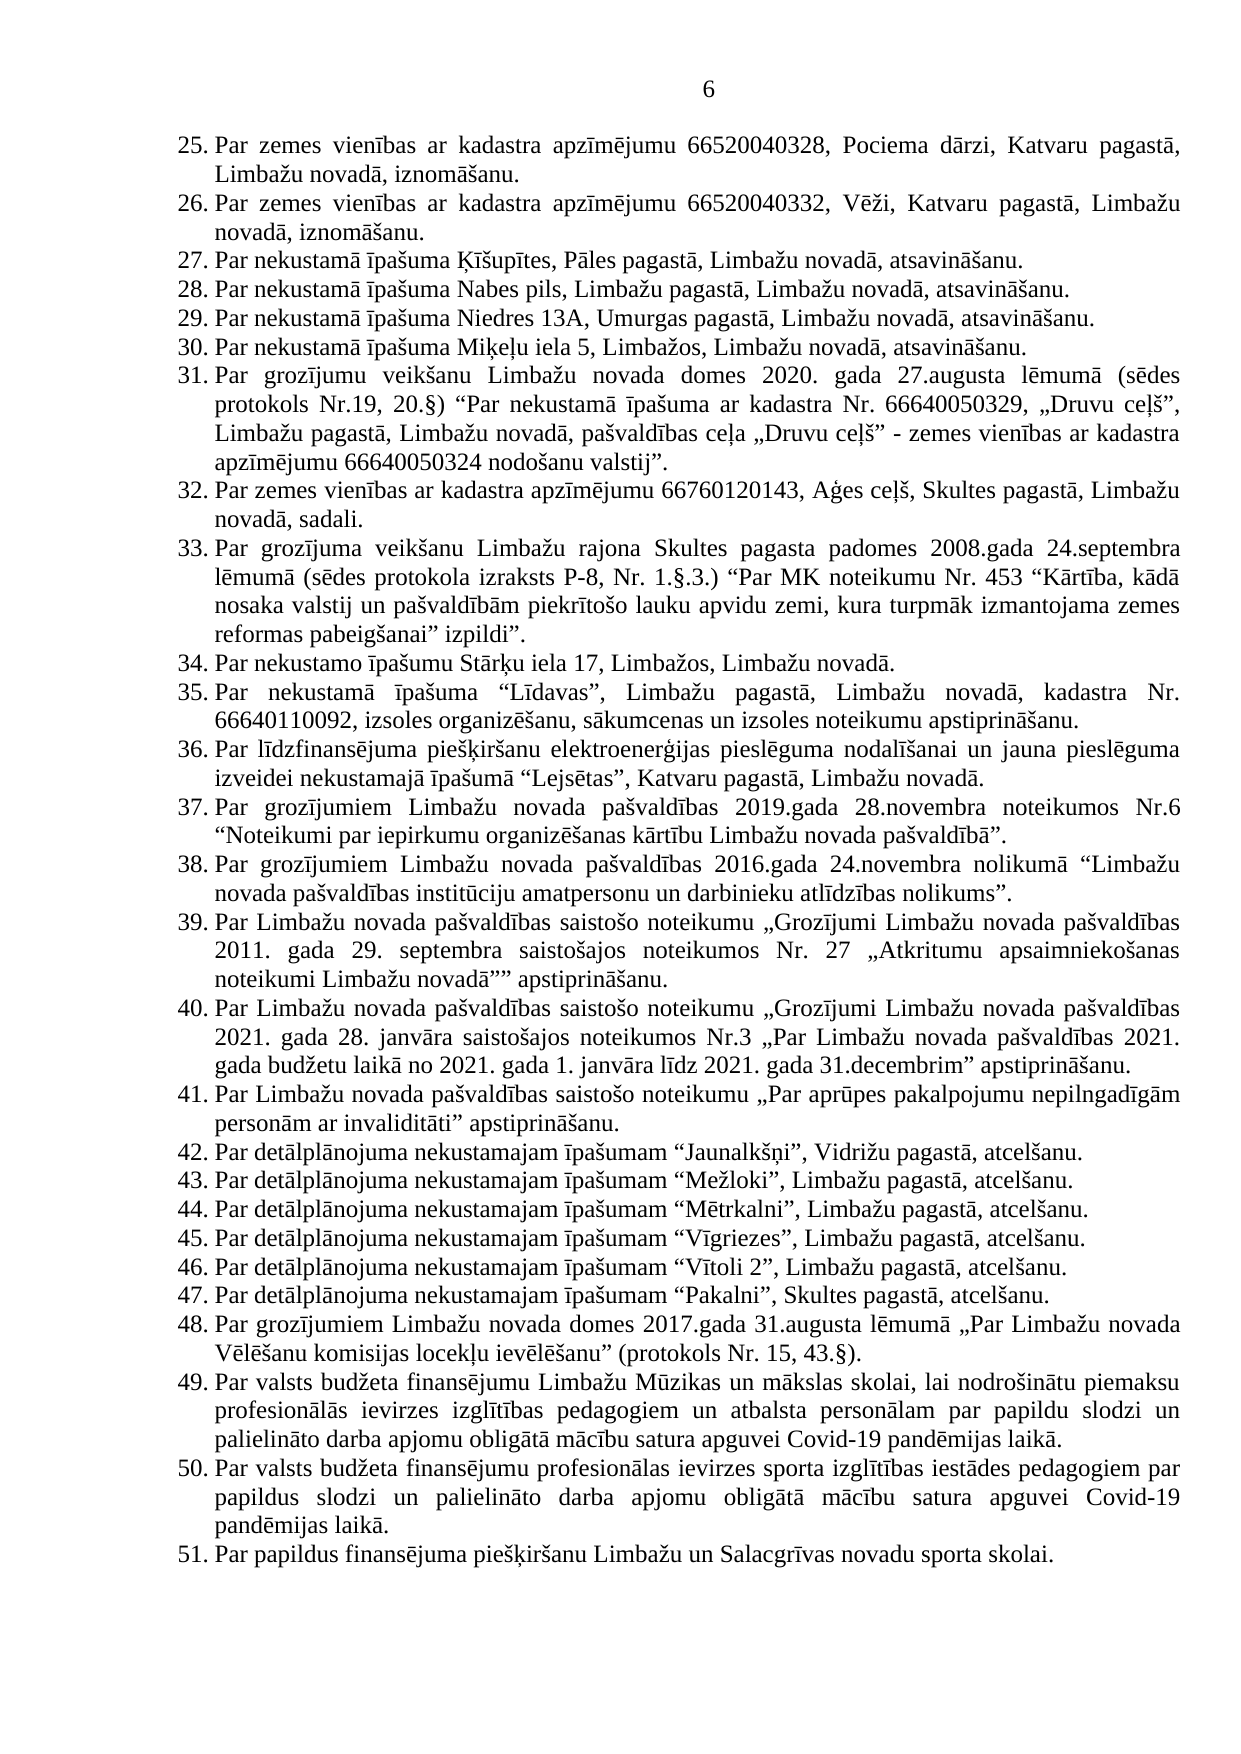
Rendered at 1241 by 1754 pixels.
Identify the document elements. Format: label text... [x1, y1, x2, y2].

list Par Limbažu novada pašvaldības saistošo noteikumu „Grozījumi Limbažu novada pašvaldības 2021. gada 28. janvāra saistošajos noteikumos Nr.3 „Par Limbažu novada pašvaldības 2021. gada budžetu laikā no 2021. gada 1. janvāra līdz 2021. gada 31.decembrim” apstiprināšanu. [177, 993, 1181, 1079]
list Par Limbažu novada pašvaldības saistošo noteikumu „Grozījumi Limbažu novada pašvaldības 2011. gada 29. septembra saistošajos noteikumos Nr. 27 „Atkritumu apsaimniekošanas noteikumi Limbažu novadā”” apstiprināšanu. [177, 907, 1181, 993]
list Par grozījumiem Limbažu novada domes 2017.gada 31.augusta lēmumā „Par Limbažu novada Vēlēšanu komisijas locekļu ievēlēšanu” (protokols Nr. 15, 43.§). [177, 1309, 1181, 1367]
list Par detālplānojuma nekustamajam īpašumam “Vīgriezes”, Limbažu pagastā, atcelšanu. [177, 1223, 1181, 1252]
list Par grozījumu veikšanu Limbažu novada domes 2020. gada 27.augusta lēmumā (sēdes protokols Nr.19, 20.§) “Par nekustamā īpašuma ar kadastra Nr. 66640050329, „Druvu ceļš”, Limbažu pagastā, Limbažu novadā, pašvaldības ceļa „Druvu ceļš” - zemes vienības ar kadastra apzīmējumu 66640050324 nodošanu valstij”. [177, 361, 1181, 476]
list Par zemes vienības ar kadastra apzīmējumu 66520040332, Vēži, Katvaru pagastā, Limbažu novadā, iznomāšanu. [177, 188, 1181, 246]
list Par nekustamā īpašuma “Līdavas”, Limbažu pagastā, Limbažu novadā, kadastra Nr. 66640110092, izsoles organizēšanu, sākumcenas un izsoles noteikumu apstiprināšanu. [177, 677, 1181, 734]
list Par detālplānojuma nekustamajam īpašumam “Jaunalkšņi”, Vidrižu pagastā, atcelšanu. [177, 1137, 1181, 1166]
list Par detālplānojuma nekustamajam īpašumam “Mežloki”, Limbažu pagastā, atcelšanu. [177, 1166, 1181, 1194]
list Par grozījumiem Limbažu novada pašvaldības 2019.gada 28.novembra noteikumos Nr.6 “Noteikumi par iepirkumu organizēšanas kārtību Limbažu novada pašvaldībā”. [177, 792, 1181, 849]
list Par papildus finansējuma piešķiršanu Limbažu un Salacgrīvas novadu sporta skolai. [177, 1539, 1181, 1568]
list Par zemes vienības ar kadastra apzīmējumu 66520040328, Pociema dārzi, Katvaru pagastā, Limbažu novadā, iznomāšanu. [177, 131, 1181, 188]
list Par nekustamā īpašuma Nabes pils, Limbažu pagastā, Limbažu novadā, atsavināšanu. [177, 274, 1181, 303]
list Par valsts budžeta finansējumu Limbažu Mūzikas un mākslas skolai, lai nodrošinātu piemaksu profesionālās ievirzes izglītības pedagogiem un atbalsta personālam par papildu slodzi un palielināto darba apjomu obligātā mācību satura apguvei Covid-19 pandēmijas laikā. [177, 1367, 1181, 1453]
list Par nekustamā īpašuma Miķeļu iela 5, Limbažos, Limbažu novadā, atsavināšanu. [177, 332, 1181, 361]
list Par grozījumiem Limbažu novada pašvaldības 2016.gada 24.novembra nolikumā “Limbažu novada pašvaldības institūciju amatpersonu un darbinieku atlīdzības nolikums”. [177, 849, 1181, 907]
list Par nekustamā īpašuma Ķīšupītes, Pāles pagastā, Limbažu novadā, atsavināšanu. [177, 246, 1181, 274]
list Par grozījuma veikšanu Limbažu rajona Skultes pagasta padomes 2008.gada 24.septembra lēmumā (sēdes protokola izraksts P-8, Nr. 1.§.3.) “Par MK noteikumu Nr. 453 “Kārtība, kādā nosaka valstij un pašvaldībām piekrītošo lauku apvidu zemi, kura turpmāk izmantojama zemes reformas pabeigšanai” izpildi”. [177, 533, 1181, 648]
list Par līdzfinansējuma piešķiršanu elektroenerģijas pieslēguma nodalīšanai un jauna pieslēguma izveidei nekustamajā īpašumā “Lejsētas”, Katvaru pagastā, Limbažu novadā. [177, 734, 1181, 792]
list Par nekustamo īpašumu Stārķu iela 17, Limbažos, Limbažu novadā. [177, 648, 1181, 677]
list Par detālplānojuma nekustamajam īpašumam “Vītoli 2”, Limbažu pagastā, atcelšanu. [177, 1252, 1181, 1281]
list Par Limbažu novada pašvaldības saistošo noteikumu „Par aprūpes pakalpojumu nepilngadīgām personām ar invaliditāti” apstiprināšanu. [177, 1079, 1181, 1137]
list Par valsts budžeta finansējumu profesionālas ievirzes sporta izglītības iestādes pedagogiem par papildus slodzi un palielināto darba apjomu obligātā mācību satura apguvei Covid-19 pandēmijas laikā. [177, 1453, 1181, 1539]
list Par detālplānojuma nekustamajam īpašumam “Mētrkalni”, Limbažu pagastā, atcelšanu. [177, 1194, 1181, 1223]
list Par nekustamā īpašuma Niedres 13A, Umurgas pagastā, Limbažu novadā, atsavināšanu. [177, 303, 1181, 332]
list Par zemes vienības ar kadastra apzīmējumu 66760120143, Aģes ceļš, Skultes pagastā, Limbažu novadā, sadali. [177, 476, 1181, 533]
list Par detālplānojuma nekustamajam īpašumam “Pakalni”, Skultes pagastā, atcelšanu. [177, 1281, 1181, 1309]
